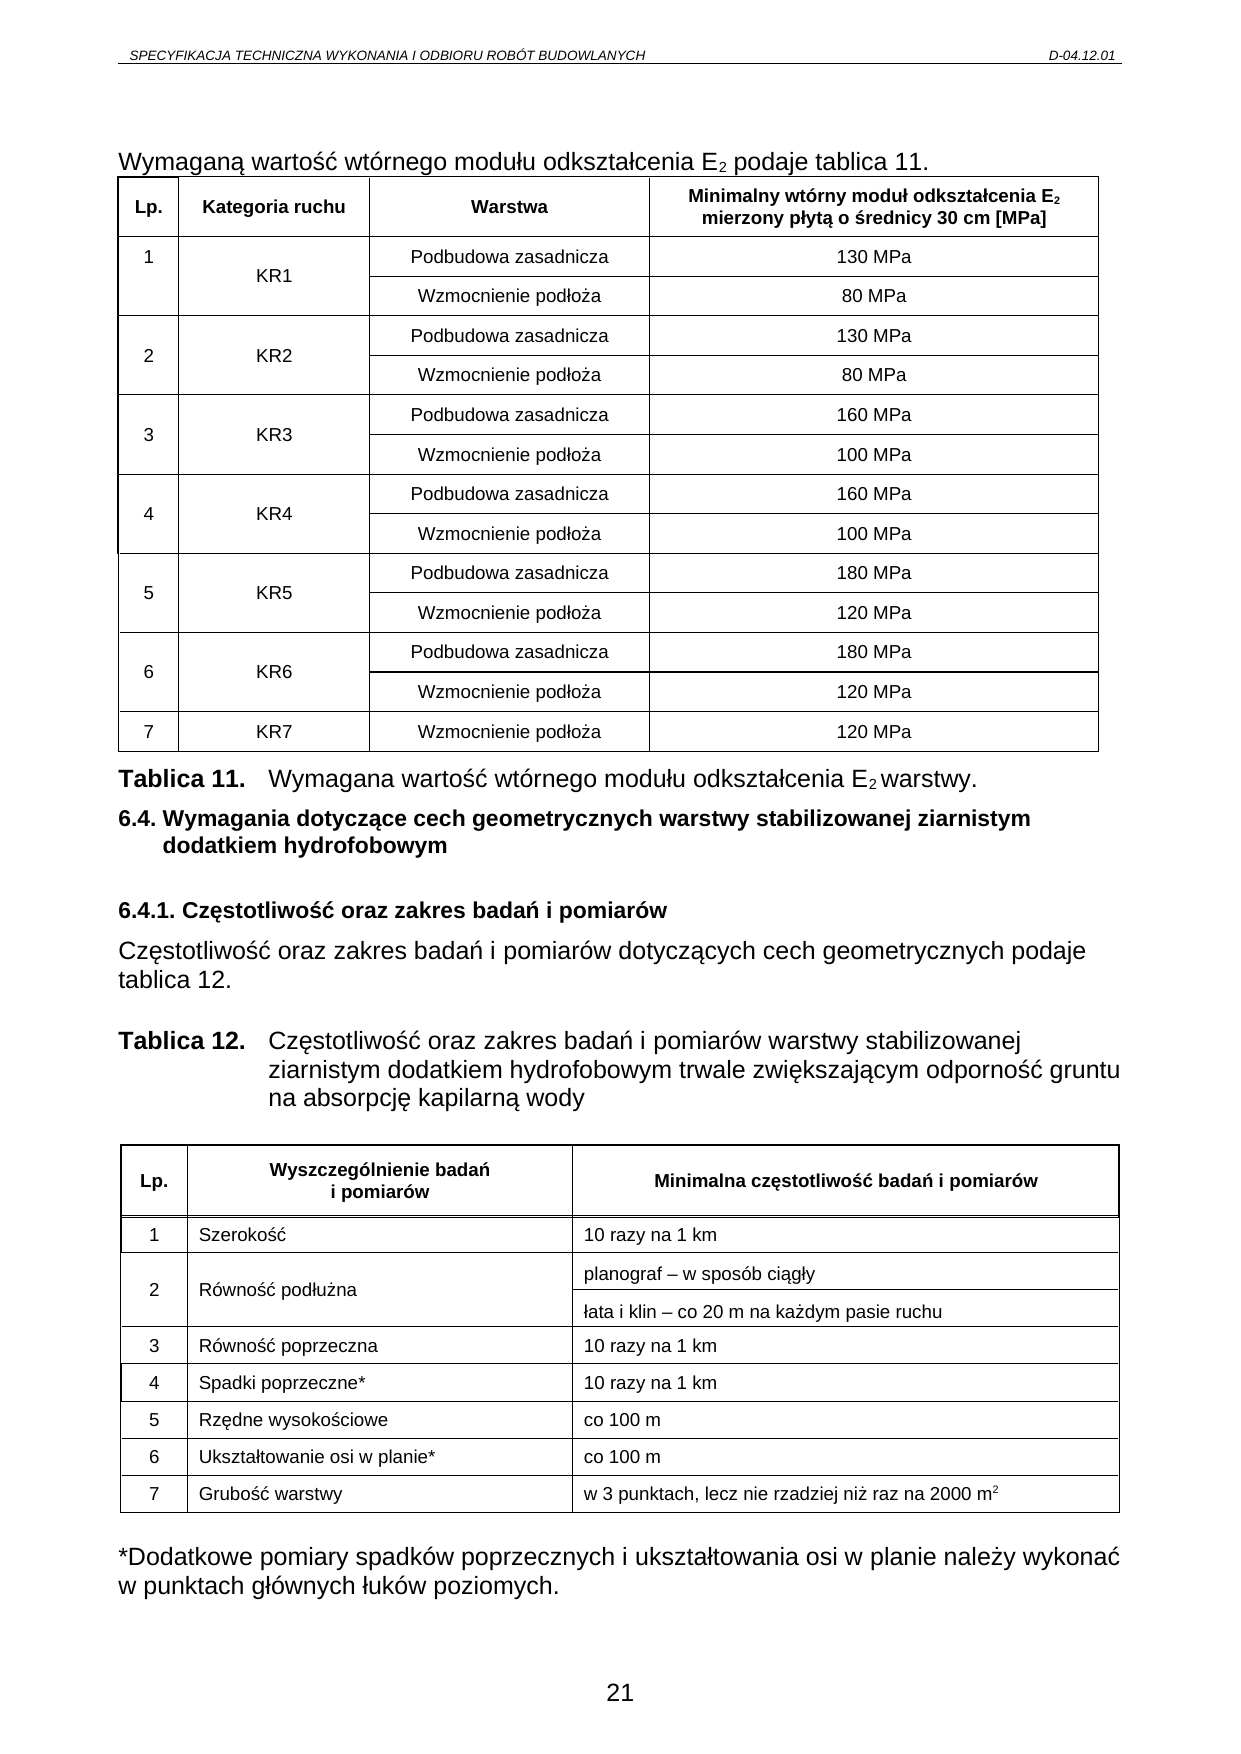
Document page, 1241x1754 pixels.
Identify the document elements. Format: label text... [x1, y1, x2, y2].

table_cell Wzmocnienie podłoża [370, 673, 649, 711]
table_cell Wzmocnienie podłoża [370, 356, 649, 394]
table_cell Wzmocnienie podłoża [370, 435, 649, 473]
table_header Lp. [119, 178, 178, 236]
table_cell 6 [121, 1438, 187, 1475]
table_cell Podbudowa zasadnicza [370, 237, 649, 276]
table_cell Wzmocnienie podłoża [370, 593, 649, 632]
table_cell 1 [119, 237, 178, 276]
table_cell 130 MPa [650, 237, 1098, 276]
table_cell 120 MPa [650, 673, 1098, 711]
table_cell 160 MPa [650, 395, 1098, 434]
table_cell 120 MPa [650, 593, 1098, 632]
table_cell 1 [122, 1218, 187, 1252]
table_cell 120 MPa [650, 712, 1098, 751]
text Częstotliwość oraz zakres badań i pomiarów dotyczących cech geometrycznych podaje tablica 12. [118, 936, 1122, 994]
table_cell 100 MPa [650, 435, 1098, 473]
table_cell 130 MPa [650, 316, 1098, 355]
table_cell 7 [119, 712, 178, 751]
table_cell 10 razy na 1 km [573, 1363, 1119, 1401]
table_cell 180 MPa [650, 633, 1098, 671]
text *Dodatkowe pomiary spadków poprzecznych i ukształtowania osi w planie należy wykonać w punktach głównych łuków poziomych. [118, 1542, 1122, 1599]
table_cell 100 MPa [650, 514, 1098, 553]
table_cell 80 MPa [650, 277, 1098, 315]
table_cell Szerokość [188, 1218, 572, 1252]
table_cell Spadki poprzeczne* [188, 1364, 572, 1401]
table_cell Podbudowa zasadnicza [370, 554, 649, 592]
table_cell łata i klin – co 20 m na każdym pasie ruchu [573, 1289, 1119, 1326]
table_cell KR7 [179, 712, 369, 751]
table_cell Wzmocnienie podłoża [370, 277, 649, 315]
table_cell Równość podłużna [188, 1253, 572, 1326]
table_cell KR5 [179, 554, 369, 632]
table_header Minimalna częstotliwość badań i pomiarów [573, 1146, 1118, 1214]
table_cell Podbudowa zasadnicza [370, 633, 649, 671]
table_cell KR2 [179, 316, 369, 394]
table_cell KR1 [179, 237, 369, 315]
table_cell Podbudowa zasadnicza [370, 316, 649, 355]
table_cell 3 [121, 1326, 187, 1363]
table_cell 3 [119, 395, 178, 473]
table_cell 160 MPa [650, 475, 1098, 513]
text Tablica 12. Częstotliwość oraz zakres badań i pomiarów warstwy stabilizowanej ziarnistym dodatkiem hydrofobowym trwale zwiększającym odporność gruntu na absorpcję kapilarną wody [118, 1026, 1122, 1112]
table_header Lp. [122, 1146, 187, 1214]
table_cell 4 [119, 475, 178, 553]
table_cell 2 [119, 316, 178, 394]
text Wymaganą wartość wtórnego modułu odkształcenia E2 podaje tablica 11. [118, 147, 1122, 176]
table_cell KR6 [179, 633, 369, 711]
table_cell Podbudowa zasadnicza [370, 395, 649, 434]
text Tablica 11. Wymagana wartość wtórnego modułu odkształcenia E2 warstwy. [118, 764, 1122, 793]
table_cell 10 razy na 1 km [573, 1326, 1119, 1363]
table_cell Wzmocnienie podłoża [370, 712, 649, 751]
table_cell 6 [119, 633, 178, 711]
table_cell w 3 punktach, lecz nie rzadziej niż raz na 2000 m2 [573, 1475, 1119, 1512]
table_cell Ukształtowanie osi w planie* [188, 1439, 572, 1475]
table_cell Równość poprzeczna [188, 1327, 572, 1363]
table_cell planograf – w sposób ciągły [573, 1252, 1119, 1289]
table_cell 2 [121, 1253, 187, 1326]
table_cell 5 [119, 554, 178, 632]
table_cell 4 [122, 1364, 187, 1401]
table_header Kategoria ruchu [179, 177, 369, 236]
table_cell KR4 [179, 475, 369, 553]
table_cell [119, 276, 178, 315]
table_cell 10 razy na 1 km [573, 1218, 1119, 1252]
table_cell Grubość warstwy [188, 1476, 572, 1512]
table_header Minimalny wtórny moduł odkształcenia E2 mierzony płytą o średnicy 30 cm [MPa] [650, 177, 1098, 236]
table_header Wyszczególnienie badań i pomiarów [188, 1146, 572, 1214]
table_cell KR3 [179, 395, 369, 473]
table_cell co 100 m [573, 1401, 1119, 1438]
table_cell 180 MPa [650, 554, 1098, 592]
table_cell 80 MPa [650, 356, 1098, 394]
table_header Warstwa [370, 177, 649, 236]
table_cell Rzędne wysokościowe [188, 1402, 572, 1438]
table_cell Wzmocnienie podłoża [370, 514, 649, 553]
subtitle 6.4.1. Częstotliwość oraz zakres badań i pomiarów [118, 897, 1122, 924]
table_cell 7 [121, 1475, 187, 1512]
table_cell co 100 m [573, 1438, 1119, 1475]
table_cell 5 [121, 1402, 187, 1438]
subtitle 6.4. Wymagania dotyczące cech geometrycznych warstwy stabilizowanej ziarnistym dodatkiem hydrofobowym [118, 805, 1122, 858]
table_cell Podbudowa zasadnicza [370, 475, 649, 513]
